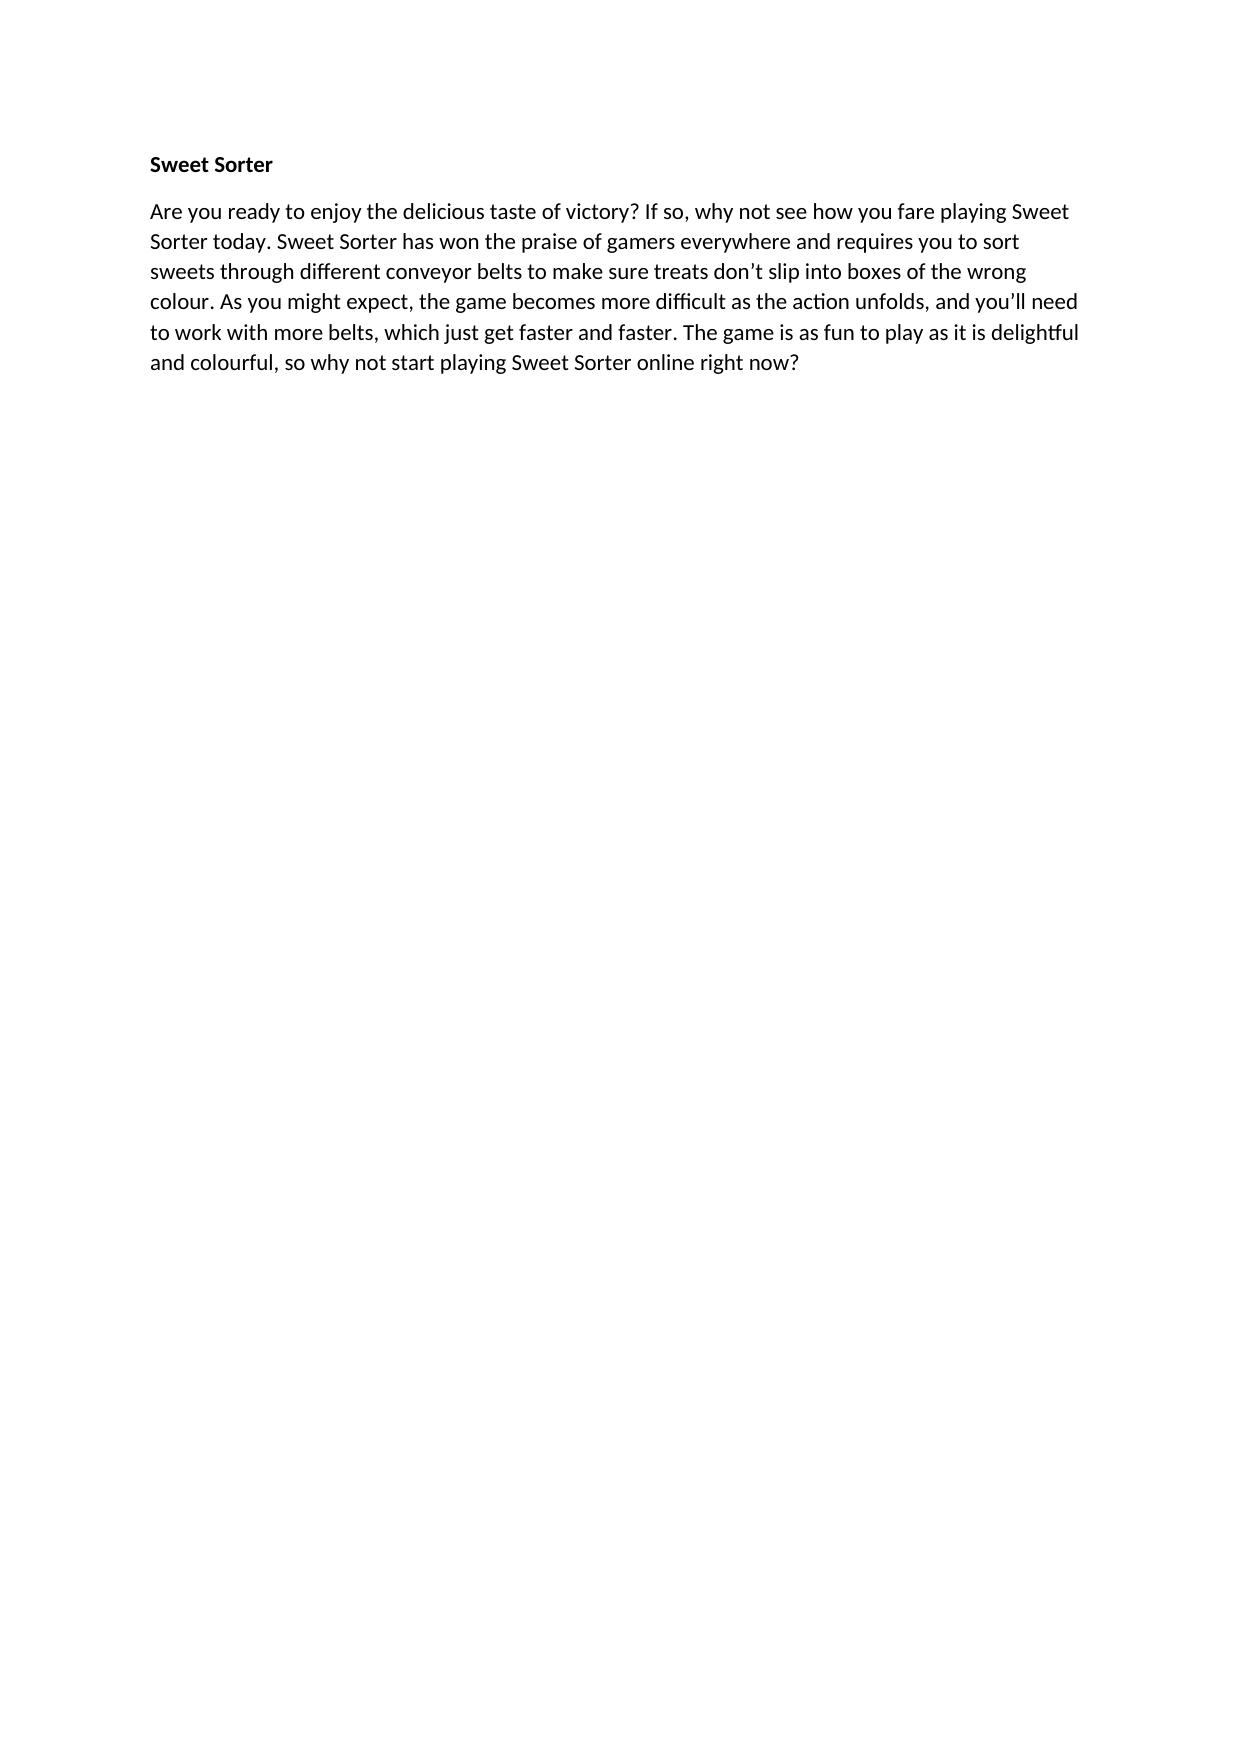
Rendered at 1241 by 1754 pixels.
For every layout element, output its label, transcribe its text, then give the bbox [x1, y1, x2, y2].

text Are you ready to enjoy the delicious taste of victory? If so, why not see how you fare playing Sweet Sorter today. Sweet Sorter has won the praise of gamers everywhere and requires you to sort sweets through different conveyor belts to make sure treats don’t slip into boxes of the wrong colour. As you might expect, the game becomes more difficult as the action unfolds, and you’ll need to work with more belts, which just get faster and faster. The game is as fun to play as it is delightful and colourful, so why not start playing Sweet Sorter online right now? [150, 197, 1090, 376]
text Sweet Sorter [150, 150, 1090, 178]
